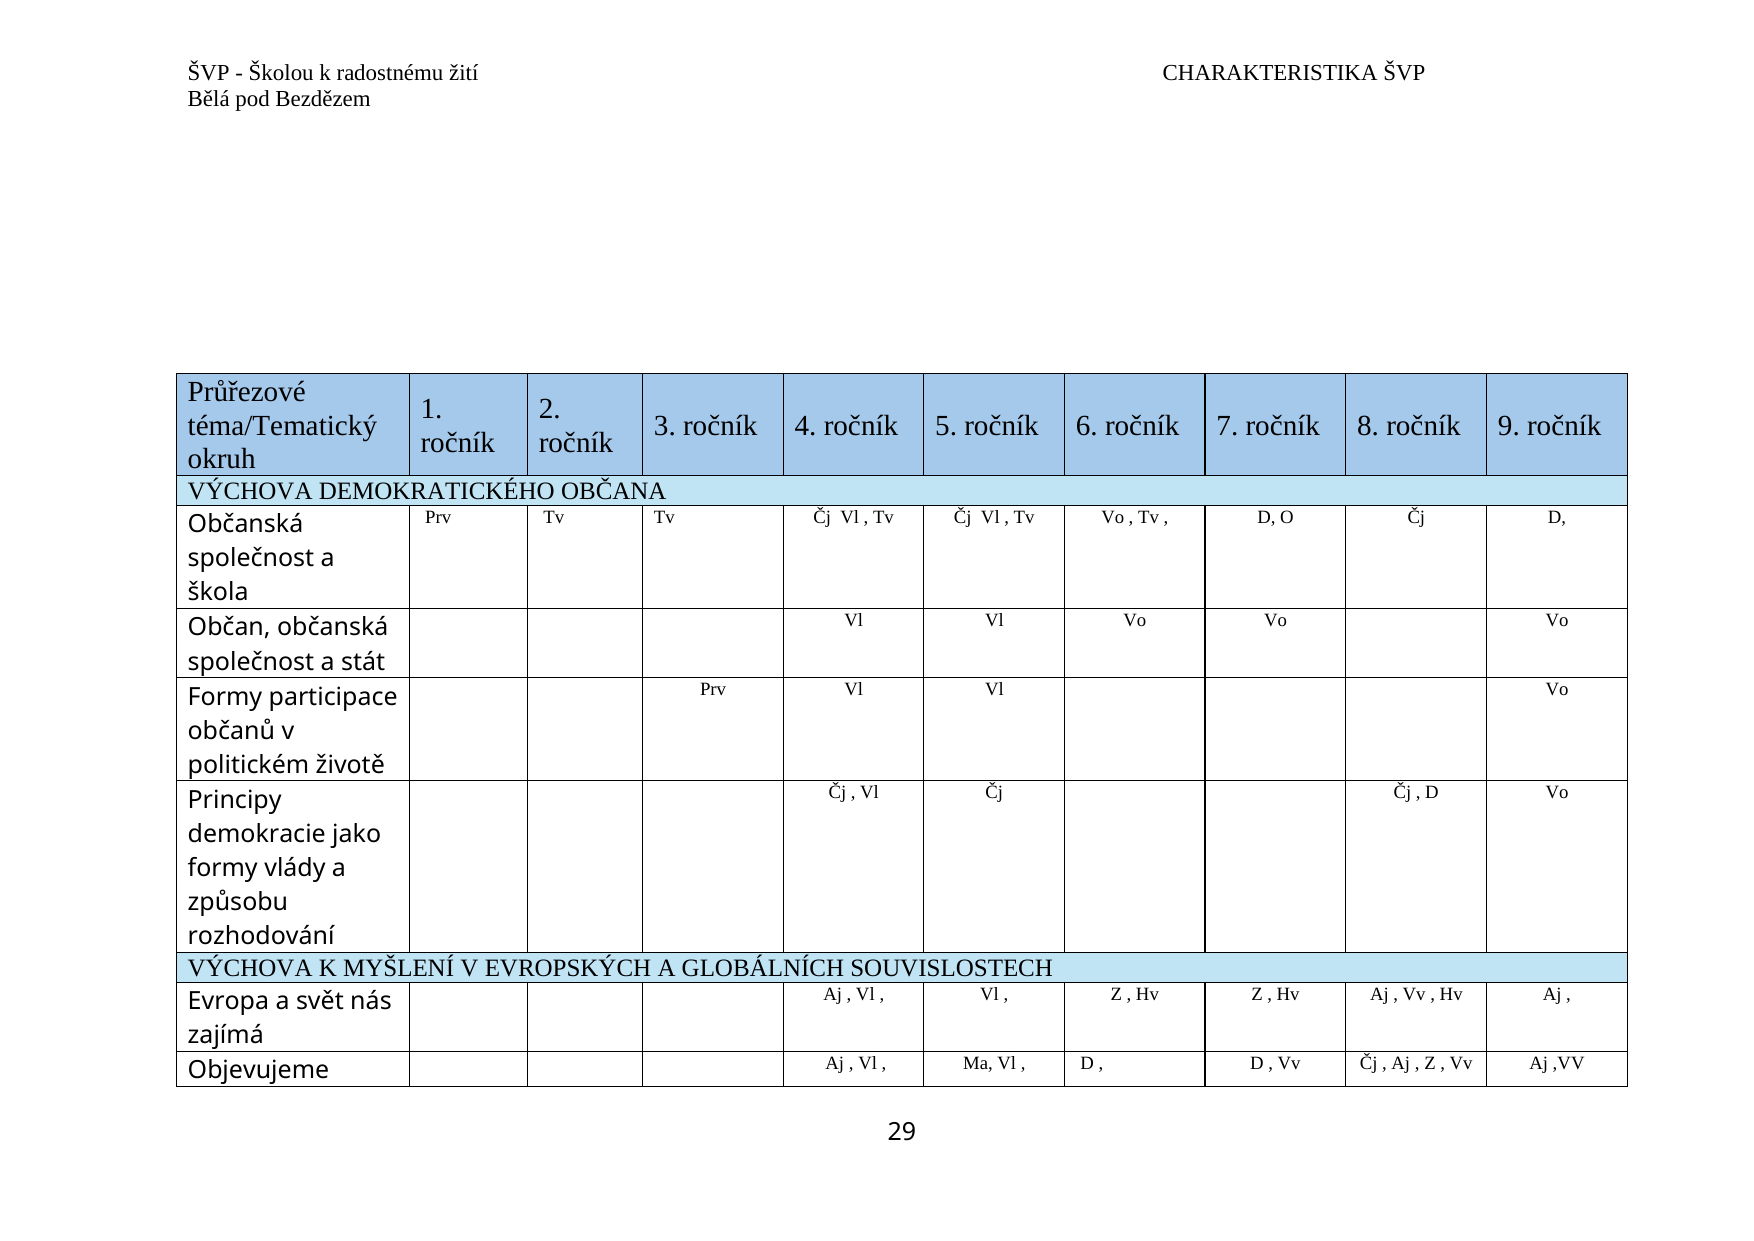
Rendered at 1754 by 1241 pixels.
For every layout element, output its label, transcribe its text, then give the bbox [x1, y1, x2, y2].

table_cell [410, 609, 527, 677]
table_header 6. ročník [1065, 374, 1204, 475]
table_cell [528, 678, 642, 780]
table_cell D , [1065, 1052, 1204, 1086]
table_cell Aj , [1487, 983, 1627, 1051]
table_cell Z , Hv [1206, 983, 1345, 1051]
table_cell D, O [1206, 506, 1345, 608]
table_cell D , Vv [1206, 1052, 1345, 1086]
table_cell Principy demokracie jako formy vlády a způsobu rozhodování [177, 781, 409, 952]
table_cell [1065, 781, 1204, 952]
table_cell Aj , Vl , [784, 983, 923, 1051]
table_cell [1346, 609, 1486, 677]
table_cell Čj , D [1346, 781, 1486, 952]
table_cell Aj , Vl , [784, 1052, 923, 1086]
table_cell [1206, 678, 1345, 780]
table_header 4. ročník [784, 374, 923, 475]
table_cell Vl , [924, 983, 1064, 1051]
table_cell Vl [924, 609, 1064, 677]
table_cell Vo [1065, 609, 1204, 677]
table_cell Čj [1346, 506, 1486, 608]
table_cell Čj , Aj , Z , Vv [1346, 1052, 1486, 1086]
table_header 9. ročník [1487, 374, 1627, 475]
table_cell [1346, 678, 1486, 780]
table_cell Prv [643, 678, 783, 780]
table_cell Občanská společnost a škola [177, 506, 409, 608]
table_cell [528, 609, 642, 677]
table_cell [1206, 781, 1345, 952]
table_cell Vl [784, 678, 923, 780]
table_header 3. ročník [643, 374, 783, 475]
table_cell [643, 781, 783, 952]
table_cell Vl [924, 678, 1064, 780]
table_cell [410, 1052, 527, 1086]
table_header 7. ročník [1206, 374, 1345, 475]
table_cell Aj , Vv , Hv [1346, 983, 1486, 1051]
table_header 2. ročník [528, 374, 642, 475]
table_header 5. ročník [924, 374, 1064, 475]
table_header 8. ročník [1346, 374, 1486, 475]
table_cell Z , Hv [1065, 983, 1204, 1051]
table_cell Formy participace občanů v politickém životě [177, 678, 409, 780]
table_cell [528, 983, 642, 1051]
table_cell VÝCHOVA DEMOKRATICKÉHO OBČANA [177, 476, 1627, 505]
table_cell [643, 609, 783, 677]
table_header Průřezové téma/Tematický okruh [177, 374, 409, 475]
table_cell [528, 781, 642, 952]
table_header 1. ročník [410, 374, 527, 475]
table_cell [410, 678, 527, 780]
table_cell Čj Vl , Tv [784, 506, 923, 608]
table_cell Vl [784, 609, 923, 677]
table_cell Tv [643, 506, 783, 608]
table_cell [177, 1052, 409, 1086]
table_cell Evropa a svět nás zajímá [177, 983, 409, 1051]
table_cell VÝCHOVA K MYŠLENÍ V EVROPSKÝCH A GLOBÁLNÍCH SOUVISLOSTECH [177, 953, 1627, 982]
table_cell [528, 1052, 642, 1086]
table_cell [643, 983, 783, 1051]
table_cell [1065, 678, 1204, 780]
table_cell Vo [1487, 678, 1627, 780]
table_cell Tv [528, 506, 642, 608]
table_cell Prv [410, 506, 527, 608]
table_cell Vo , Tv , [1065, 506, 1204, 608]
table_cell Občan, občanská společnost a stát [177, 609, 409, 677]
table_cell [643, 1052, 783, 1086]
table_cell [410, 983, 527, 1051]
table_cell Ma, Vl , [924, 1052, 1064, 1086]
table_cell Vo [1206, 609, 1345, 677]
table_cell Čj Vl , Tv [924, 506, 1064, 608]
table_cell D, [1487, 506, 1627, 608]
table_cell Čj [924, 781, 1064, 952]
table_cell Čj , Vl [784, 781, 923, 952]
table_cell [410, 781, 527, 952]
table_cell Vo [1487, 781, 1627, 952]
table_cell Vo [1487, 609, 1627, 677]
table_cell Aj ,VV [1487, 1052, 1627, 1086]
